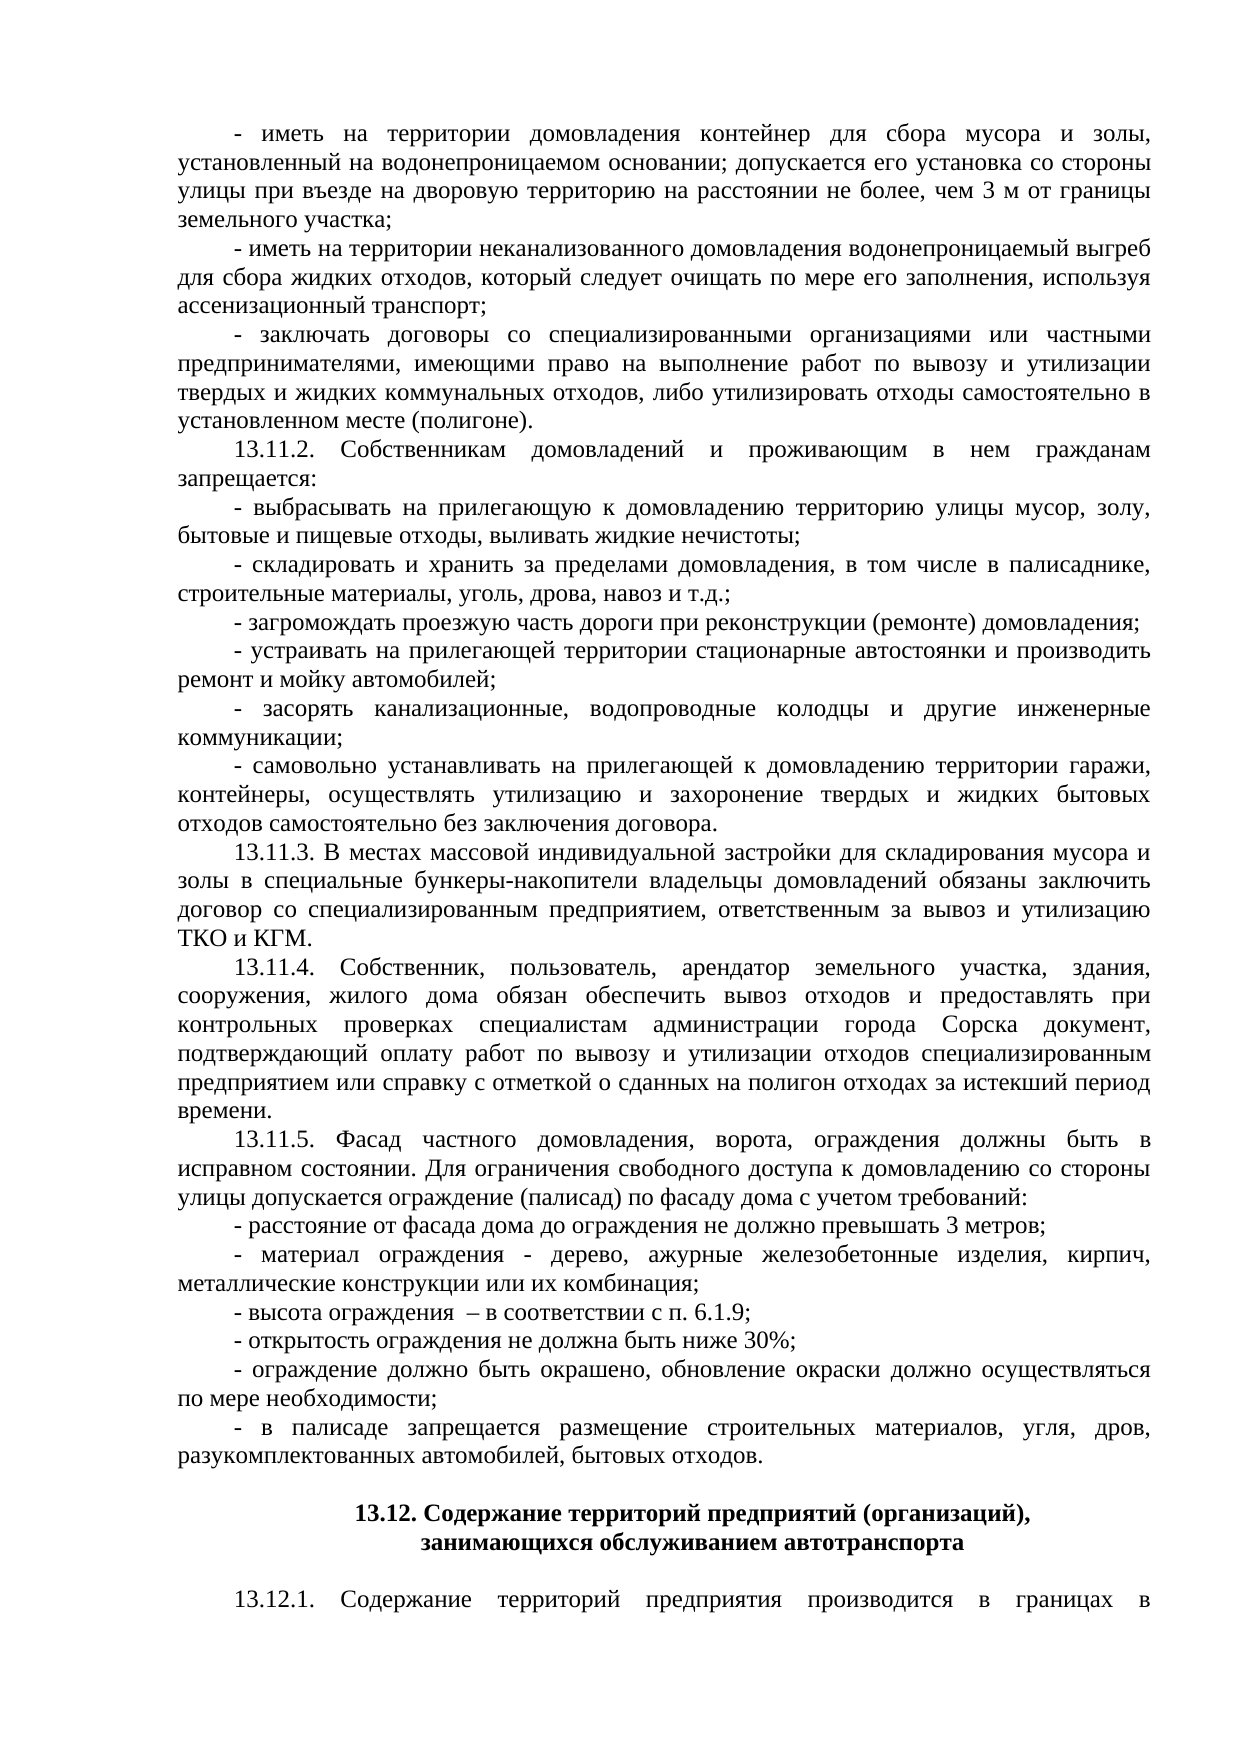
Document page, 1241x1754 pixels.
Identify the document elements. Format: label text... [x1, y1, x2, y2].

text - иметь на территории домовладения контейнер для сбора мусора и золы, установленный на водонепроницаемом основании; допускается его установка со стороны улицы при въезде на дворовую территорию на расстоянии не более, чем 3 м от границы земельного участка; [177, 118, 1152, 233]
text 13.12. Содержание территорий предприятий (организаций), [177, 1498, 1152, 1527]
text - открытость ограждения не должна быть ниже 30%; [177, 1326, 1152, 1354]
text 13.11.4. Собственник, пользователь, арендатор земельного участка, здания, сооружения, жилого дома обязан обеспечить вывоз отходов и предоставлять при контрольных проверках специалистам администрации города Сорска документ, подтверждающий оплату работ по вывозу и утилизации отходов специализированным предприятием или справку с отметкой о сданных на полигон отходах за истекший период времени. [177, 952, 1152, 1124]
text - складировать и хранить за пределами домовладения, в том числе в палисаднике, строительные материалы, уголь, дрова, навоз и т.д.; [177, 549, 1152, 607]
text 13.11.5. Фасад частного домовладения, ворота, ограждения должны быть в исправном состоянии. Для ограничения свободного доступа к домовладению со стороны улицы допускается ограждение (палисад) по фасаду дома с учетом требований: [177, 1124, 1152, 1211]
text - выбрасывать на прилегающую к домовладению территорию улицы мусор, золу, бытовые и пищевые отходы, выливать жидкие нечистоты; [177, 492, 1152, 549]
text - высота ограждения – в соответствии с п. 6.1.9; [177, 1297, 1152, 1326]
text - загромождать проезжую часть дороги при реконструкции (ремонте) домовладения; [177, 607, 1152, 636]
text - устраивать на прилегающей территории стационарные автостоянки и производить ремонт и мойку автомобилей; [177, 636, 1152, 693]
text - ограждение должно быть окрашено, обновление окраски должно осуществляться по мере необходимости; [177, 1354, 1152, 1412]
text - засорять канализационные, водопроводные колодцы и другие инженерные коммуникации; [177, 693, 1152, 751]
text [177, 1584, 1152, 1613]
text занимающихся обслуживанием автотранспорта [177, 1527, 1152, 1556]
text - иметь на территории неканализованного домовладения водонепроницаемый выгреб для сбора жидких отходов, который следует очищать по мере его заполнения, используя ассенизационный транспорт; [177, 233, 1152, 319]
text - самовольно устанавливать на прилегающей к домовладению территории гаражи, контейнеры, осуществлять утилизацию и захоронение твердых и жидких бытовых отходов самостоятельно без заключения договора. [177, 751, 1152, 837]
text - заключать договоры со специализированными организациями или частными предпринимателями, имеющими право на выполнение работ по вывозу и утилизации твердых и жидких коммунальных отходов, либо утилизировать отходы самостоятельно в установленном месте (полигоне). [177, 319, 1152, 434]
text 13.11.2. Собственникам домовладений и проживающим в нем гражданам запрещается: [177, 434, 1152, 492]
text - материал ограждения - дерево, ажурные железобетонные изделия, кирпич, металлические конструкции или их комбинация; [177, 1239, 1152, 1297]
text 13.11.3. В местах массовой индивидуальной застройки для складирования мусора и золы в специальные бункеры-накопители владельцы домовладений обязаны заключить договор со специализированным предприятием, ответственным за вывоз и утилизацию ТКО и КГМ. [177, 837, 1152, 952]
text - в палисаде запрещается размещение строительных материалов, угля, дров, разукомплектованных автомобилей, бытовых отходов. [177, 1412, 1152, 1469]
text - расстояние от фасада дома до ограждения не должно превышать 3 метров; [177, 1211, 1152, 1239]
